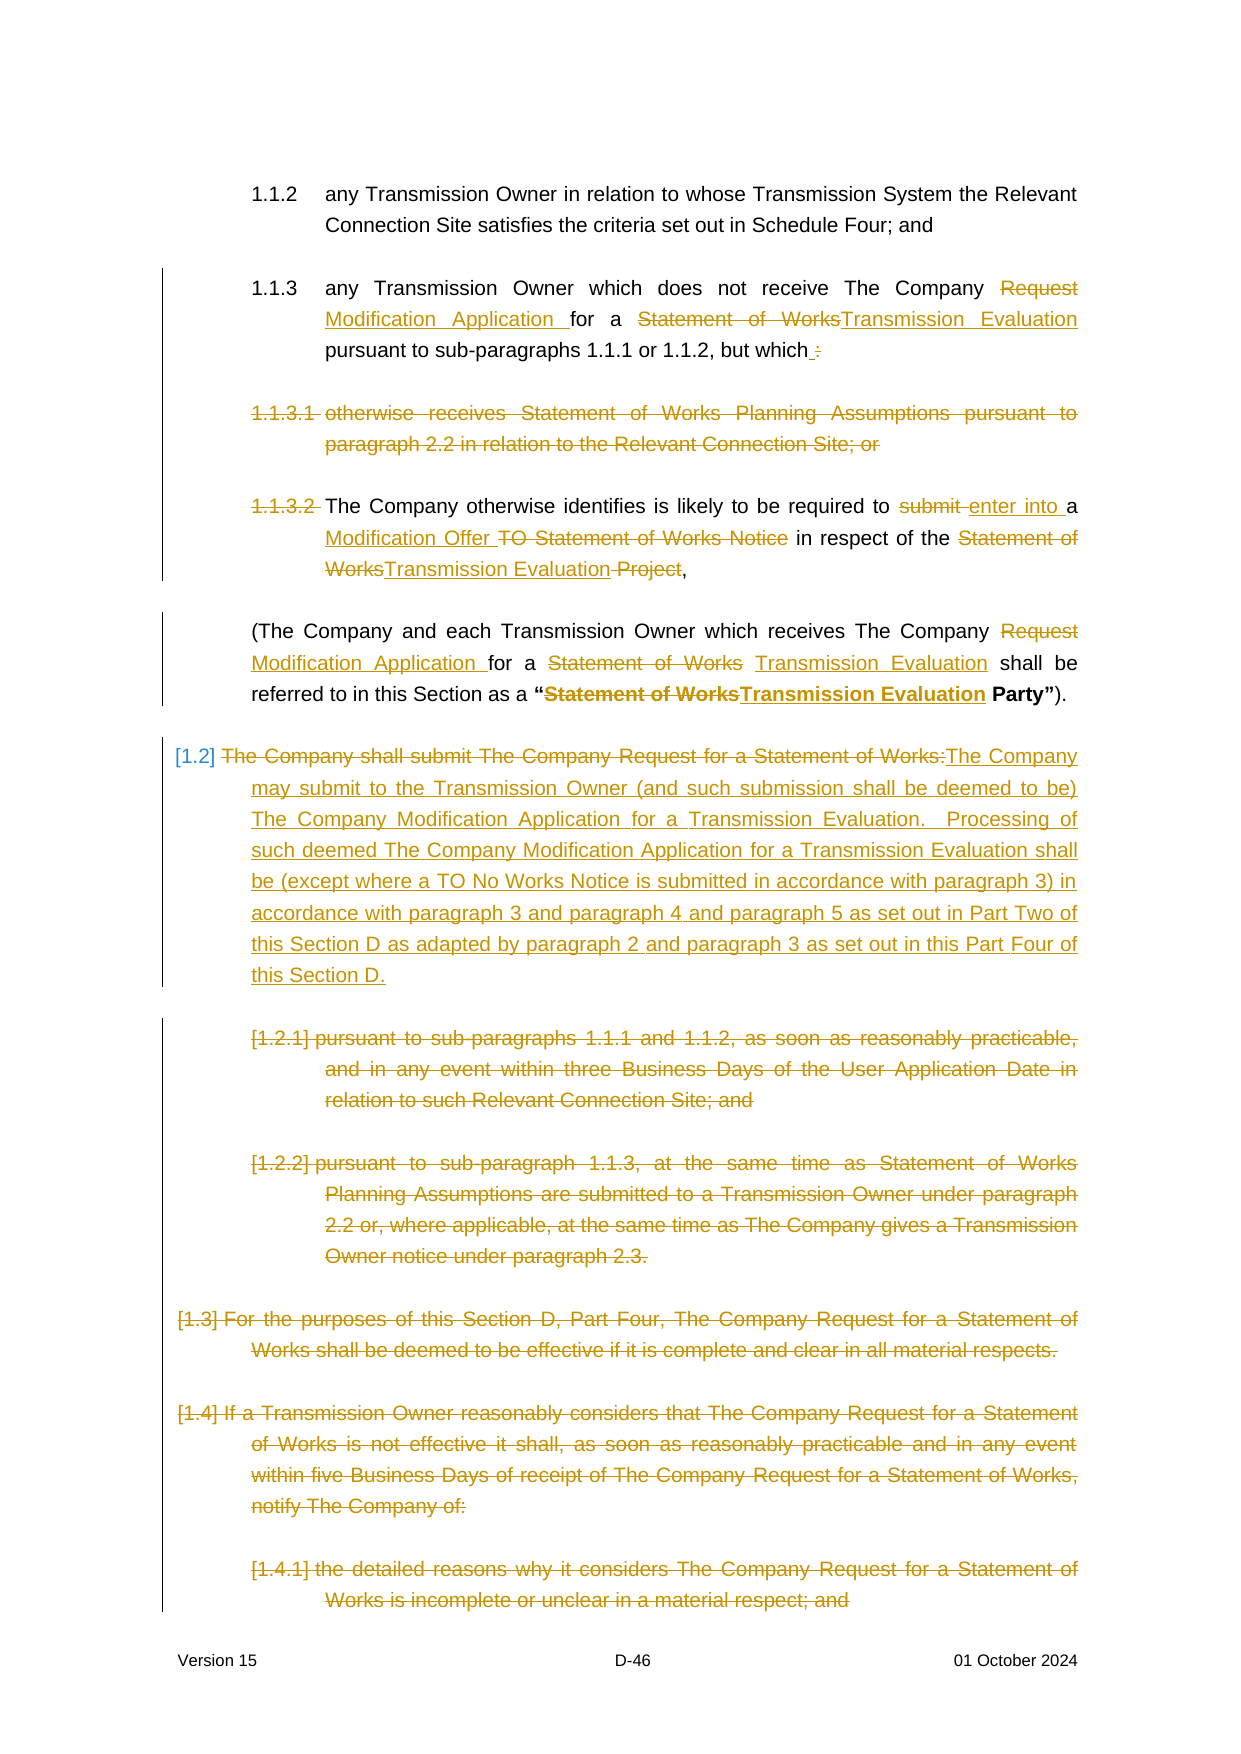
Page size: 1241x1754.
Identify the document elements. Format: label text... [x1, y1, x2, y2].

text 1.1.2 any Transmission Owner in relation to whose Transmission System the Relevant Connection Site satisfies the criteria set out in Schedule Four; and [251, 174, 1078, 237]
text (The Company and each Transmission Owner which receives The Company for a shall be referred to in this Section as a “ Party”). [251, 612, 1078, 706]
text 1.1.3 any Transmission Owner which does not receive The Company for a pursuant to sub-paragraphs 1.1.1 or 1.1.2, but which [251, 268, 1078, 362]
text The Company otherwise identifies is likely to be required to a in respect of the , [251, 487, 1078, 581]
